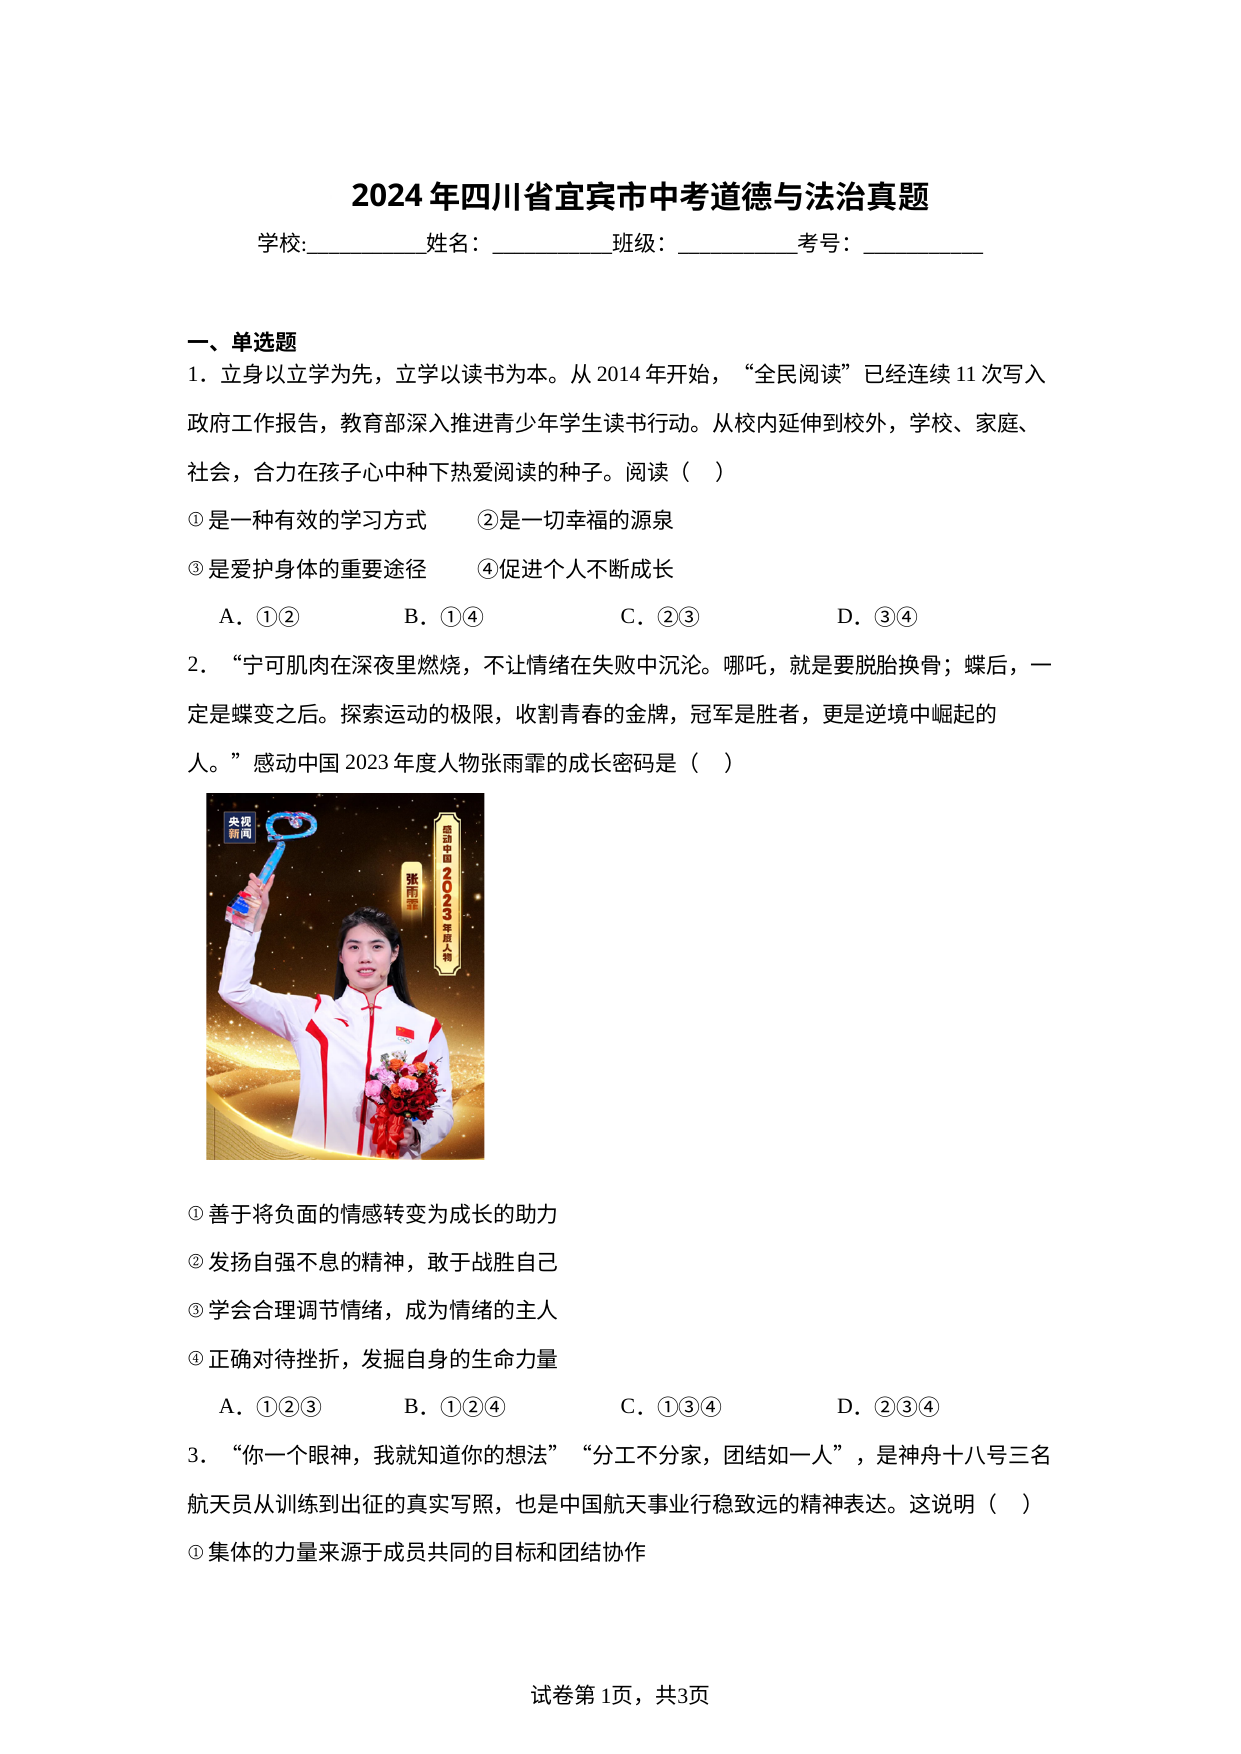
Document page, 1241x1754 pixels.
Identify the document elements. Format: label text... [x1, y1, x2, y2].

text A．①②③ B．①②④ C．①③④ D．②③④ [219, 1389, 1053, 1422]
text 1．立身以立学为先，立学以读书为本。从2014年开始，“全民阅读”已经连续11次写入政府工作报告，教育部深入推进青少年学生读书行动。从校内延伸到校外，学校、家庭、社会，合力在孩子心中种下热爱阅读的种子。阅读（ ） [187, 357, 1053, 487]
text A．①② B．①④ C．②③ D．③④ [219, 599, 1053, 632]
text ③学会合理调节情绪，成为情绪的主人 [187, 1293, 1053, 1325]
text 3．“你一个眼神，我就知道你的想法”“分工不分家，团结如一人”，是神舟十八号三名航天员从训练到出征的真实写照，也是中国航天事业行稳致远的精神表达。这说明（ ） [187, 1438, 1053, 1519]
text ①集体的力量来源于成员共同的目标和团结协作 [187, 1535, 1053, 1567]
text ①善于将负面的情感转变为成长的助力 [187, 1196, 1053, 1229]
text 学校:___________姓名：___________班级：___________考号：___________ [187, 227, 1053, 259]
text 2024年四川省宜宾市中考道德与法治真题 [187, 162, 1053, 227]
text ①是一种有效的学习方式 ②是一切幸福的源泉 [187, 503, 1053, 535]
text ②发扬自强不息的精神，敢于战胜自己 [187, 1244, 1053, 1277]
text 一、单选题 [187, 324, 1053, 357]
picture [206, 793, 485, 1160]
text 2．“宁可肌肉在深夜里燃烧，不让情绪在失败中沉沦。哪吒，就是要脱胎换骨；蝶后，一定是蝶变之后。探索运动的极限，收割青春的金牌，冠军是胜者，更是逆境中崛起的人。”感动中国2023年度人物张雨霏的成长密码是（ ） [187, 648, 1053, 778]
text ④正确对待挫折，发掘自身的生命力量 [187, 1341, 1053, 1374]
text ③是爱护身体的重要途径 ④促进个人不断成长 [187, 551, 1053, 584]
